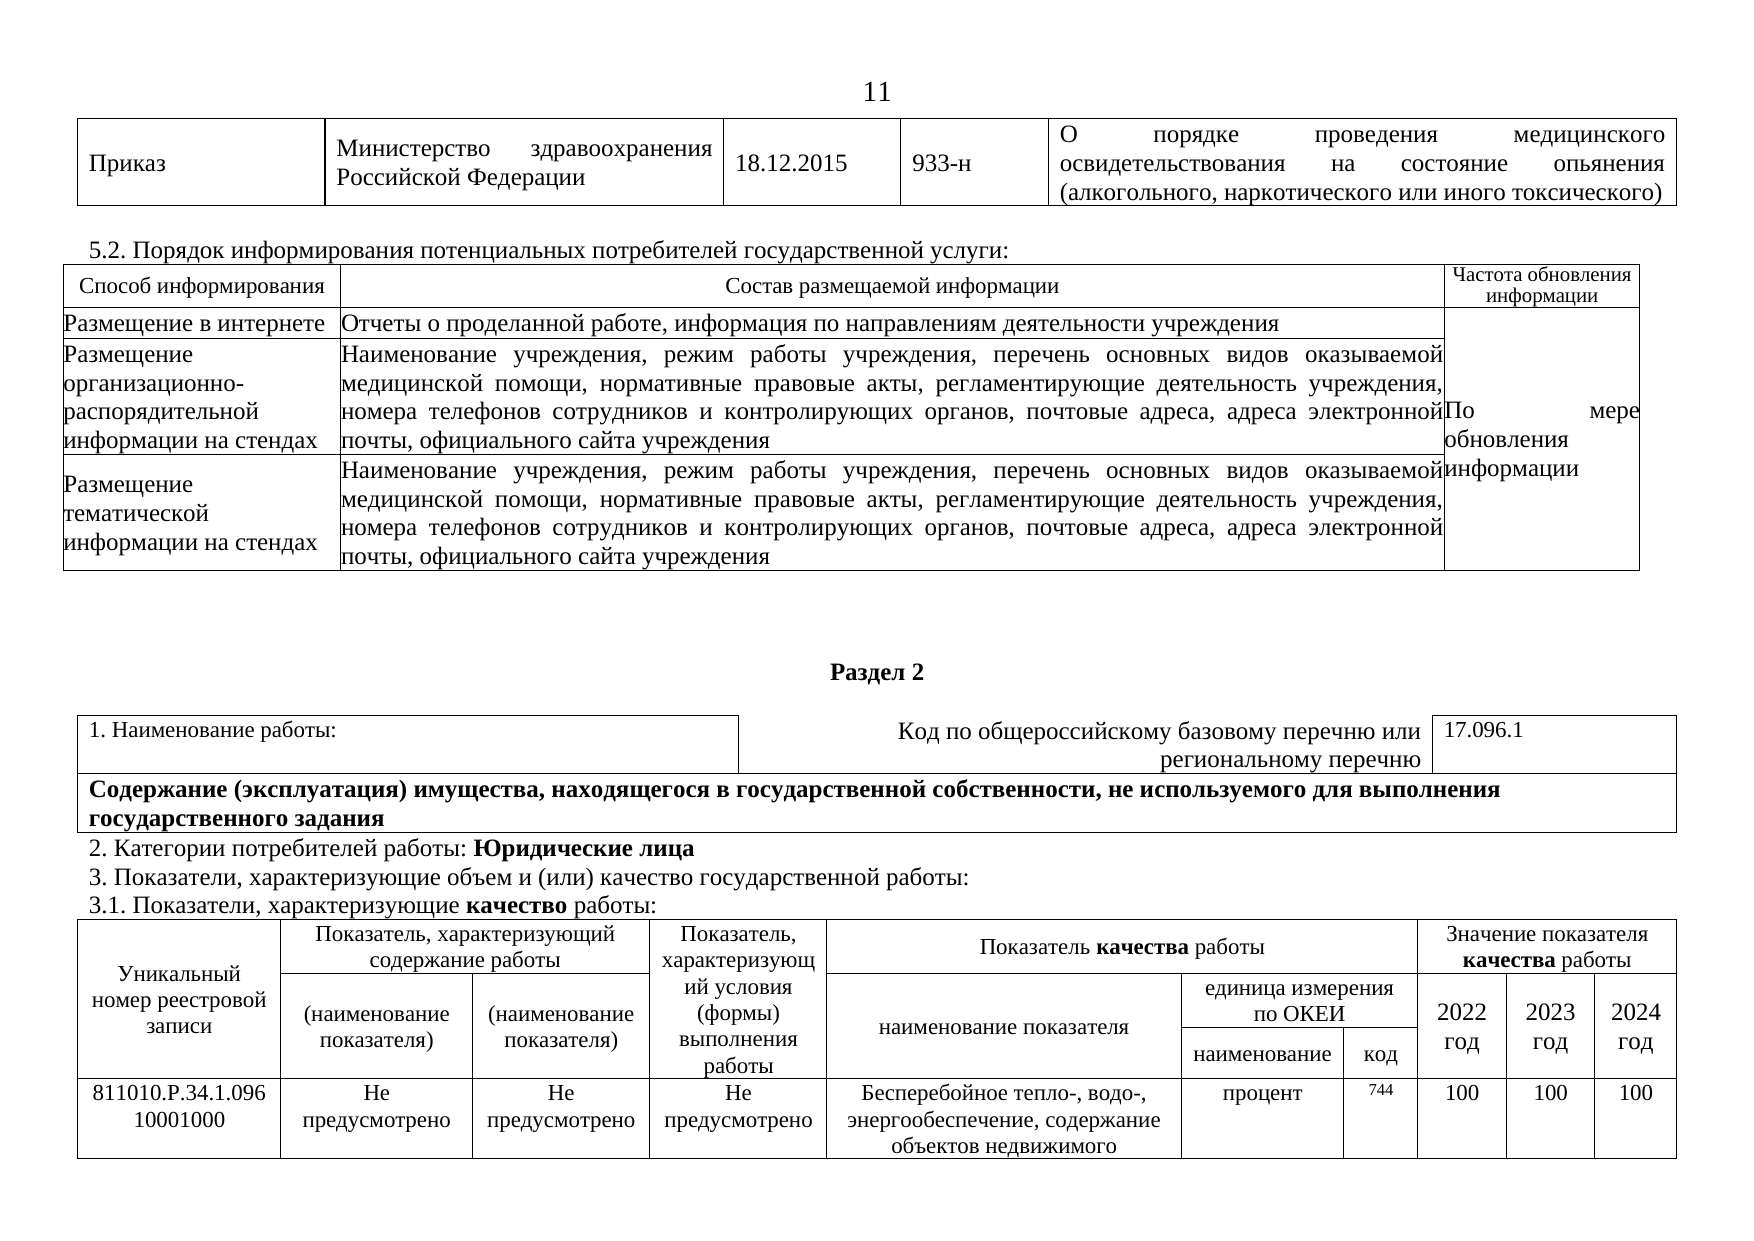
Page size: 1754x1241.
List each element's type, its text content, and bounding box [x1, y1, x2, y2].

text 2. Категории потребителей работы: Юридические лица [89, 833, 1665, 862]
table_cell единица измерения по ОКЕИ [1182, 974, 1417, 1027]
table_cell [827, 1079, 1181, 1158]
table_header Показатель, характеризующий условия (формы) выполнения работы [650, 920, 826, 1078]
text Раздел 2 [89, 657, 1665, 686]
table_cell Наименование учреждения, режим работы учреждения, перечень основных видов оказываемой медицинской помощи, нормативные правовые акты, регламентирующие деятельность учреждения, номера телефонов сотрудников и контролирующих органов, почтовые адреса, адреса электронной почты, официального сайта учреждения [341, 339, 1444, 454]
table_cell 100 [1507, 1079, 1594, 1158]
table_header Уникальный номер реестровой записи [78, 920, 280, 1078]
table_header Код по общероссийскому базовому перечню или региональному перечню [739, 715, 1432, 773]
table_header 17.096.1 [1433, 716, 1676, 773]
table_cell 2022 год [1418, 974, 1506, 1078]
table_cell 744 [1344, 1079, 1417, 1158]
table_cell Размещение тематической информации на стендах [64, 455, 340, 570]
table_cell процент [1182, 1079, 1343, 1158]
table_header 1. Наименование работы: [78, 716, 738, 773]
table_cell Не предусмотрено [281, 1079, 472, 1158]
table_cell Не предусмотрено [650, 1079, 826, 1158]
table_header Частота обновления информации [1445, 265, 1639, 307]
table_cell 2023 год [1507, 974, 1594, 1078]
table_cell Министерство здравоохранения Российской Федерации [326, 119, 723, 205]
table_cell Наименование учреждения, режим работы учреждения, перечень основных видов оказываемой медицинской помощи, нормативные правовые акты, регламентирующие деятельность учреждения, номера телефонов сотрудников и контролирующих органов, почтовые адреса, адреса электронной почты, официального сайта учреждения [341, 455, 1444, 570]
table_cell Размещение в интернете [64, 308, 340, 338]
table_cell Размещение организационно-распорядительной информации на стендах [64, 339, 340, 454]
table_cell Отчеты о проделанной работе, информация по направлениям деятельности учреждения [341, 308, 1444, 338]
table_header Показатель качества работы [827, 920, 1417, 973]
table_cell О порядке проведения медицинского освидетельствования на состояние опьянения (алкогольного, наркотического или иного токсического) [1049, 119, 1676, 205]
table_cell наименование показателя [827, 974, 1181, 1078]
text 3. Показатели, характеризующие объем и (или) качество государственной работы: [89, 862, 1665, 890]
table_cell 100 [1595, 1079, 1676, 1158]
table_header Способ информирования [64, 265, 340, 307]
text 3.1. Показатели, характеризующие качество работы: [89, 890, 1665, 919]
table_cell 933-н [901, 119, 1048, 205]
table_cell Приказ [78, 119, 324, 205]
table_cell 100 [1418, 1079, 1506, 1158]
table_cell Не предусмотрено [473, 1079, 649, 1158]
table_cell (наименование показателя) [281, 974, 472, 1078]
text 5.2. Порядок информирования потенциальных потребителей государственной услуги: [89, 235, 1665, 264]
table_header Состав размещаемой информации [341, 265, 1444, 307]
table_cell (наименование показателя) [473, 974, 649, 1078]
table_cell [78, 1079, 280, 1158]
table_header Показатель, характеризующий содержание работы [281, 920, 649, 973]
table_header Значение показателя качества работы [1418, 920, 1676, 973]
table_cell наименование [1182, 1028, 1343, 1078]
table_cell 2024 год [1595, 974, 1676, 1078]
table_cell Содержание (эксплуатация) имущества, находящегося в государственной собственности, не используемого для выполнения государственного задания [78, 774, 1676, 832]
table_cell 18.12.2015 [724, 119, 900, 205]
table_cell По мере обновления информации [1445, 308, 1639, 570]
table_cell код [1344, 1028, 1417, 1078]
